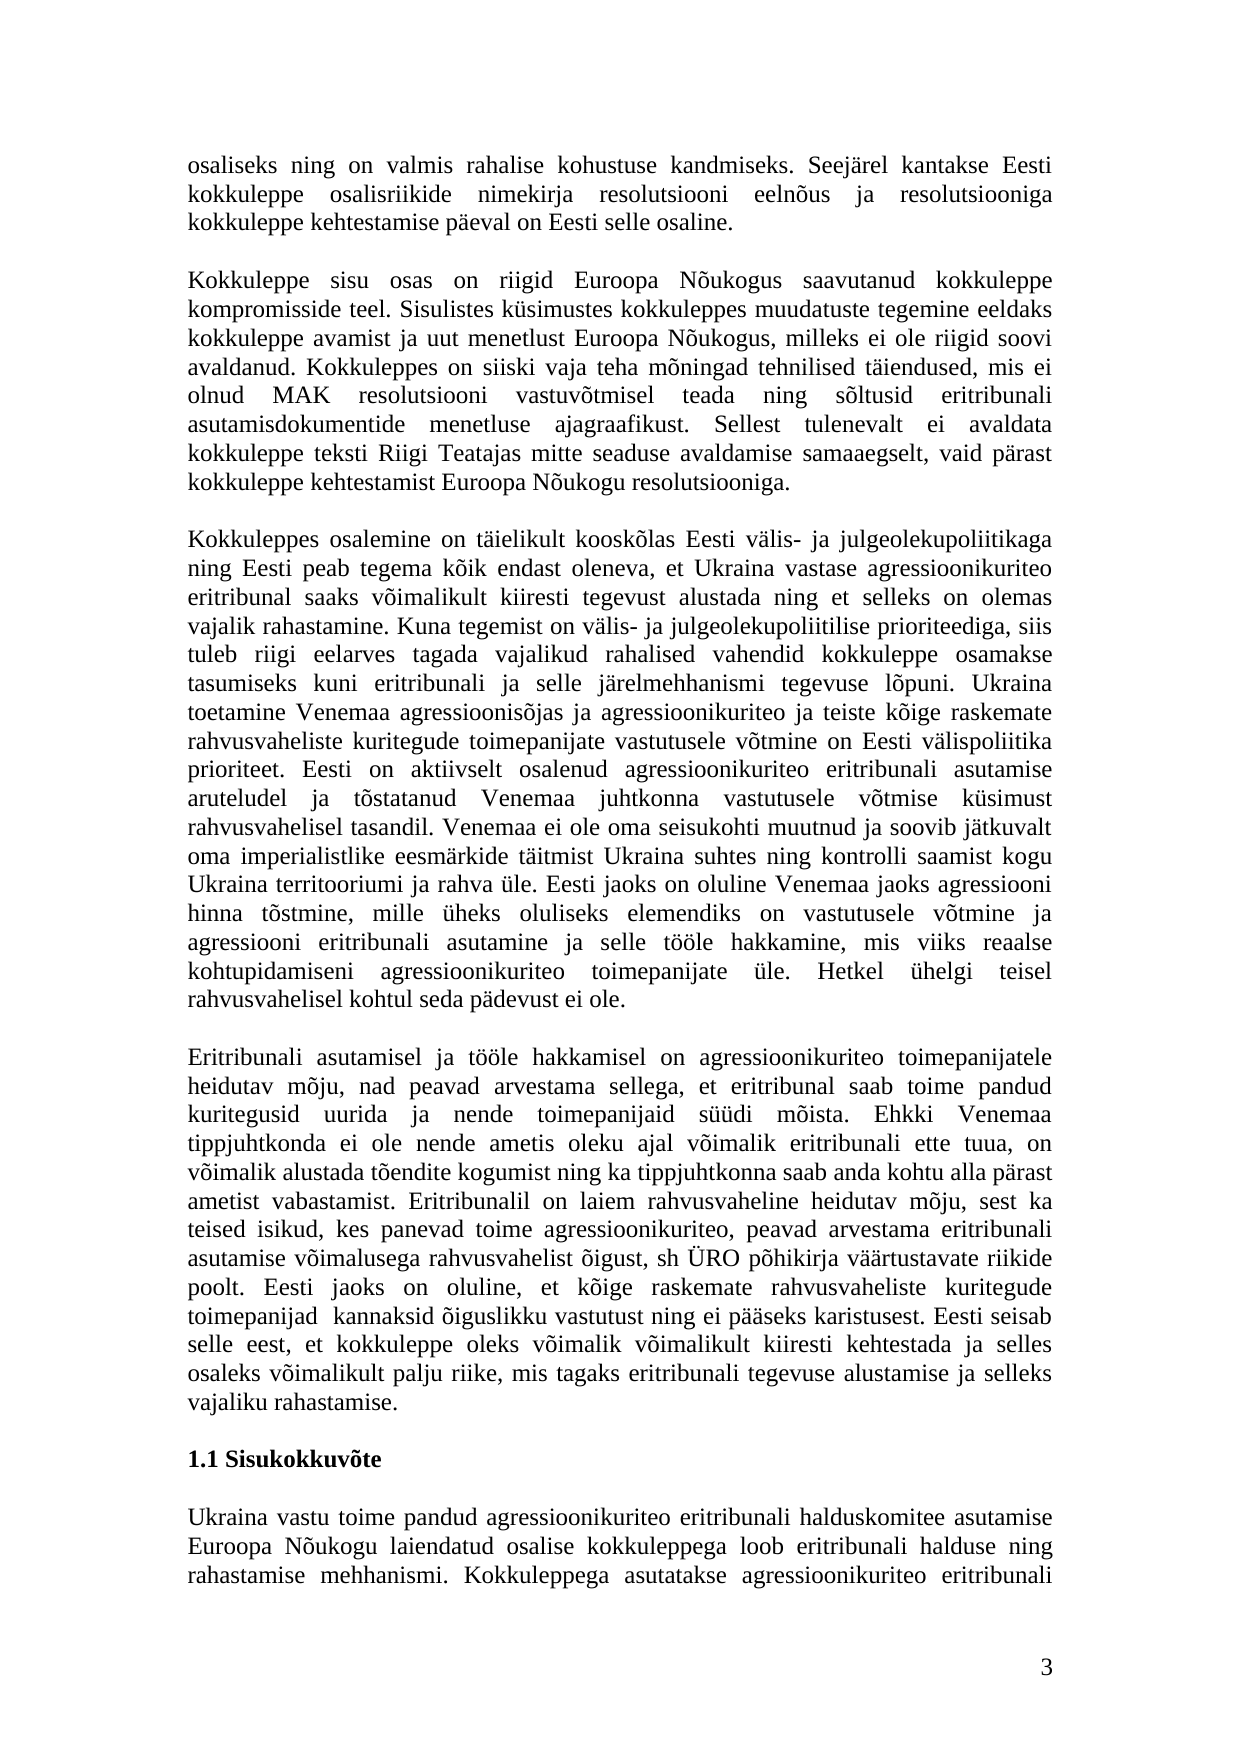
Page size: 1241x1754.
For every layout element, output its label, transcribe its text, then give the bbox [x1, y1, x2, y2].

text Kokkuleppes osalemine on täielikult kooskõlas Eesti välis- ja julgeolekupoliitikaga ning Eesti peab tegema kõik endast oleneva, et Ukraina vastase agressioonikuriteo eritribunal saaks võimalikult kiiresti tegevust alustada ning et selleks on olemas vajalik rahastamine. Kuna tegemist on välis- ja julgeolekupoliitilise prioriteediga, siis tuleb riigi eelarves tagada vajalikud rahalised vahendid kokkuleppe osamakse tasumiseks kuni eritribunali ja selle järelmehhanismi tegevuse lõpuni. Ukraina toetamine Venemaa agressioonisõjas ja agressioonikuriteo ja teiste kõige raskemate rahvusvaheliste kuritegude toimepanijate vastutusele võtmine on Eesti välispoliitika prioriteet. Eesti on aktiivselt osalenud agressioonikuriteo eritribunali asutamise aruteludel ja tõstatanud Venemaa juhtkonna vastutusele võtmise küsimust rahvusvahelisel tasandil. Venemaa ei ole oma seisukohti muutnud ja soovib jätkuvalt oma imperialistlike eesmärkide täitmist Ukraina suhtes ning kontrolli saamist kogu Ukraina territooriumi ja rahva üle. Eesti jaoks on oluline Venemaa jaoks agressiooni hinna tõstmine, mille üheks oluliseks elemendiks on vastutusele võtmine ja agressiooni eritribunali asutamine ja selle tööle hakkamine, mis viiks reaalse kohtupidamiseni agressioonikuriteo toimepanijate üle. Hetkel ühelgi teisel rahvusvahelisel kohtul seda pädevust ei ole. [187, 524, 1053, 1013]
text 1.1 Sisukokkuvõte [187, 1444, 1053, 1473]
text Kokkuleppe sisu osas on riigid Euroopa Nõukogus saavutanud kokkuleppe kompromisside teel. Sisulistes küsimustes kokkuleppes muudatuste tegemine eeldaks kokkuleppe avamist ja uut menetlust Euroopa Nõukogus, milleks ei ole riigid soovi avaldanud. Kokkuleppes on siiski vaja teha mõningad tehnilised täiendused, mis ei olnud MAK resolutsiooni vastuvõtmisel teada ning sõltusid eritribunali asutamisdokumentide menetluse ajagraafikust. Sellest tulenevalt ei avaldata kokkuleppe teksti Riigi Teatajas mitte seaduse avaldamise samaaegselt, vaid pärast kokkuleppe kehtestamist Euroopa Nõukogu resolutsiooniga. [187, 265, 1053, 495]
text Eritribunali asutamisel ja tööle hakkamisel on agressioonikuriteo toimepanijatele heidutav mõju, nad peavad arvestama sellega, et eritribunal saab toime pandud kuritegusid uurida ja nende toimepanijaid süüdi mõista. Ehkki Venemaa tippjuhtkonda ei ole nende ametis oleku ajal võimalik eritribunali ette tuua, on võimalik alustada tõendite kogumist ning ka tippjuhtkonna saab anda kohtu alla pärast ametist vabastamist. Eritribunalil on laiem rahvusvaheline heidutav mõju, sest ka teised isikud, kes panevad toime agressioonikuriteo, peavad arvestama eritribunali asutamise võimalusega rahvusvahelist õigust, sh ÜRO põhikirja väärtustavate riikide poolt. Eesti jaoks on oluline, et kõige raskemate rahvusvaheliste kuritegude toimepanijad kannaksid õiguslikku vastutust ning ei pääseks karistusest. Eesti seisab selle eest, et kokkuleppe oleks võimalik võimalikult kiiresti kehtestada ja selles osaleks võimalikult palju riike, mis tagaks eritribunali tegevuse alustamise ja selleks vajaliku rahastamise. [187, 1042, 1053, 1416]
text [187, 150, 1053, 236]
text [187, 1502, 1053, 1589]
